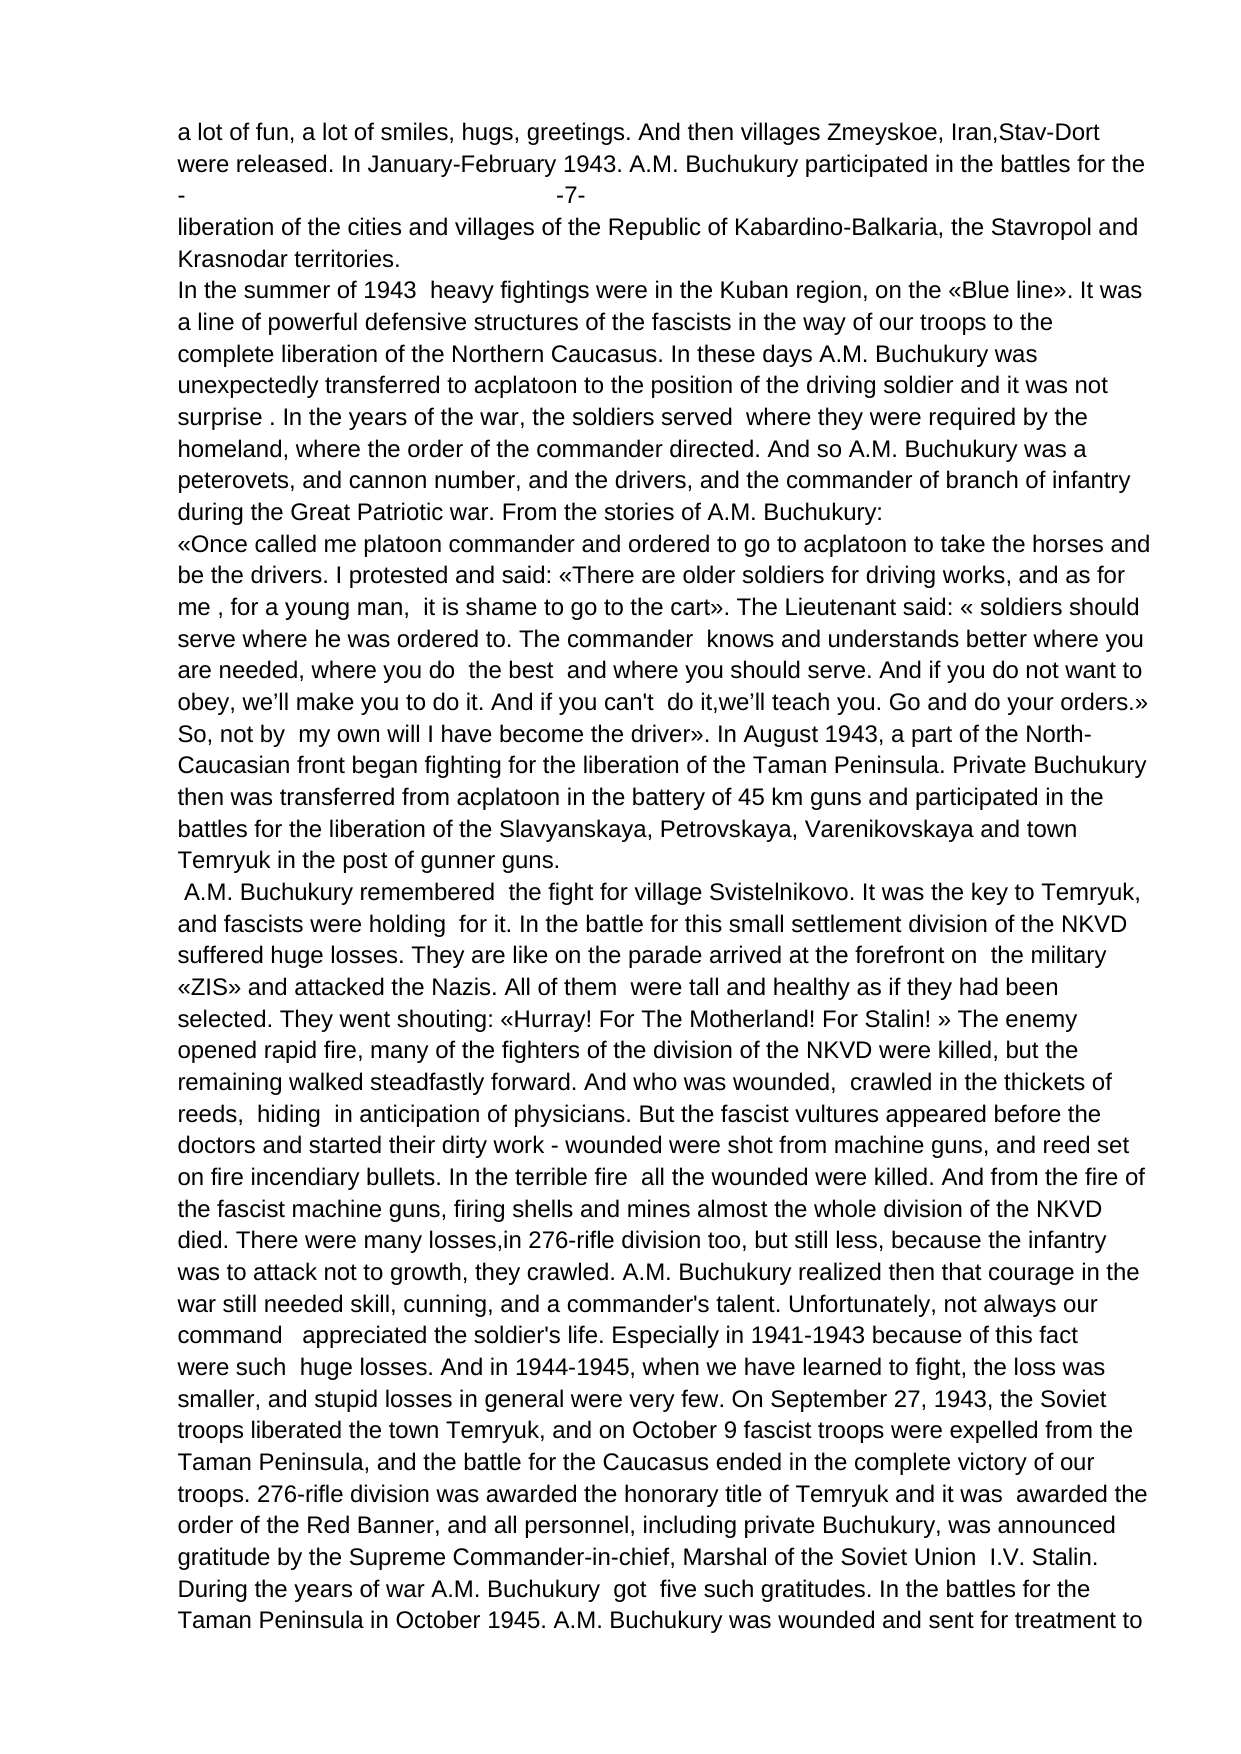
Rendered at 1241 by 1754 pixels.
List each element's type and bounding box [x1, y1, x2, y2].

text [177, 557, 1152, 1634]
text [177, 118, 1152, 530]
